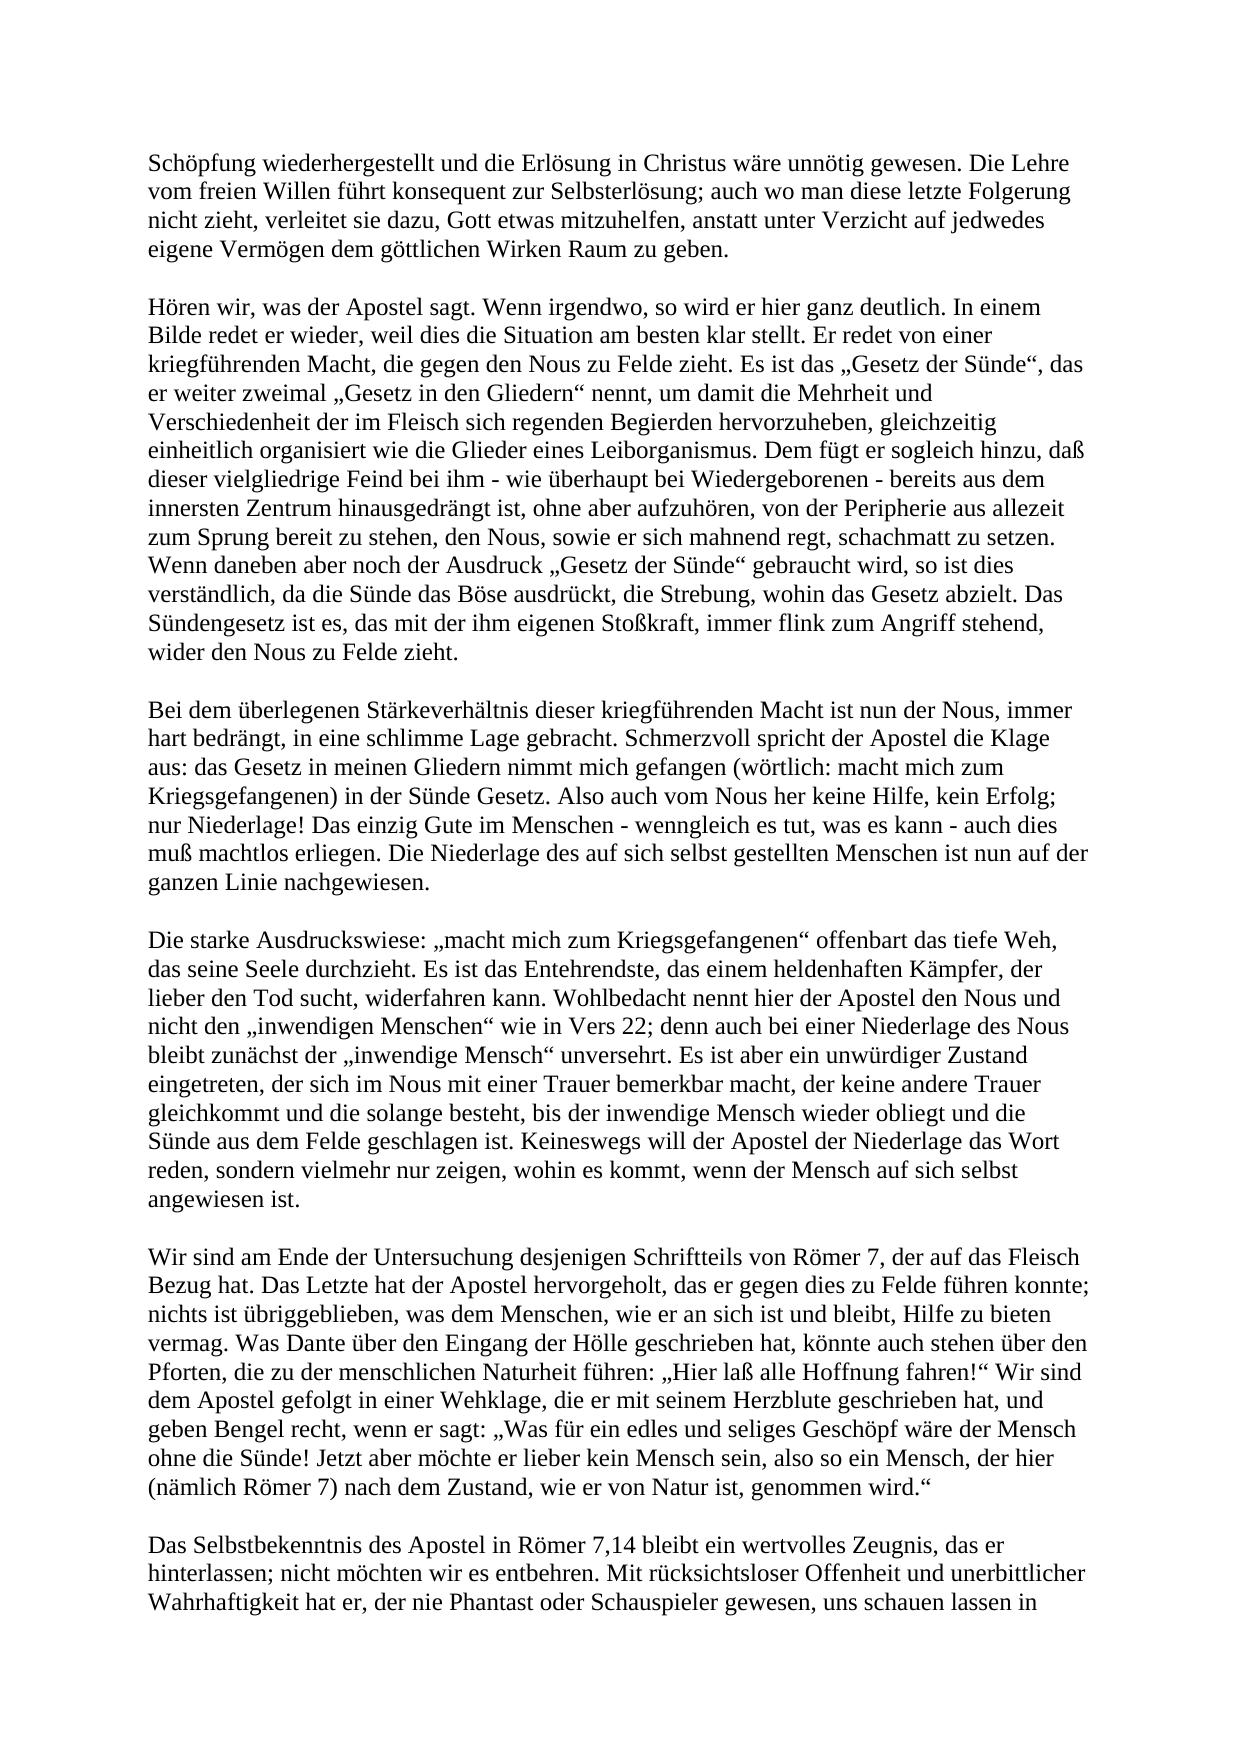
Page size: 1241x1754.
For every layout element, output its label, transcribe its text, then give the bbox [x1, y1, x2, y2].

text Die starke Ausdruckswiese: „macht mich zum Kriegsgefangenen“ offenbart das tiefe Weh, das seine Seele durchzieht. Es ist das Entehrendste, das einem heldenhaften Kämpfer, der lieber den Tod sucht, widerfahren kann. Wohlbedacht nennt hier der Apostel den Nous und nicht den „inwendigen Menschen“ wie in Vers 22; denn auch bei einer Niederlage des Nous bleibt zunächst der „inwendige Mensch“ unversehrt. Es ist aber ein unwürdiger Zustand eingetreten, der sich im Nous mit einer Trauer bemerkbar macht, der keine andere Trauer gleichkommt und die solange besteht, bis der inwendige Mensch wieder obliegt und die Sünde aus dem Felde geschlagen ist. Keineswegs will der Apostel der Niederlage das Wort reden, sondern vielmehr nur zeigen, wohin es kommt, wenn der Mensch auf sich selbst angewiesen ist. [148, 925, 1093, 1213]
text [148, 148, 1093, 263]
text Wir sind am Ende der Untersuchung desjenigen Schriftteils von Römer 7, der auf das Fleisch Bezug hat. Das Letzte hat der Apostel hervorgeholt, das er gegen dies zu Felde führen konnte; nichts ist übriggeblieben, was dem Menschen, wie er an sich ist und bleibt, Hilfe zu bieten vermag. Was Dante über den Eingang der Hölle geschrieben hat, könnte auch stehen über den Pforten, die zu der menschlichen Naturheit führen: „Hier laß alle Hoffnung fahren!“ Wir sind dem Apostel gefolgt in einer Wehklage, die er mit seinem Herzblute geschrieben hat, und geben Bengel recht, wenn er sagt: „Was für ein edles und seliges Geschöpf wäre der Mensch ohne die Sünde! Jetzt aber möchte er lieber kein Mensch sein, also so ein Mensch, der hier (nämlich Römer 7) nach dem Zustand, wie er von Natur ist, genommen wird.“ [148, 1242, 1093, 1501]
text Bei dem überlegenen Stärkeverhältnis dieser kriegführenden Macht ist nun der Nous, immer hart bedrängt, in eine schlimme Lage gebracht. Schmerzvoll spricht der Apostel die Klage aus: das Gesetz in meinen Gliedern nimmt mich gefangen (wörtlich: macht mich zum Kriegsgefangenen) in der Sünde Gesetz. Also auch vom Nous her keine Hilfe, kein Erfolg; nur Niederlage! Das einzig Gute im Menschen - wenngleich es tut, was es kann - auch dies muß machtlos erliegen. Die Niederlage des auf sich selbst gestellten Menschen ist nun auf der ganzen Linie nachgewiesen. [148, 695, 1093, 896]
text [148, 1530, 1093, 1616]
text Hören wir, was der Apostel sagt. Wenn irgendwo, so wird er hier ganz deutlich. In einem Bilde redet er wieder, weil dies die Situation am besten klar stellt. Er redet von einer kriegführenden Macht, die gegen den Nous zu Felde zieht. Es ist das „Gesetz der Sünde“, das er weiter zweimal „Gesetz in den Gliedern“ nennt, um damit die Mehrheit und Verschiedenheit der im Fleisch sich regenden Begierden hervorzuheben, gleichzeitig einheitlich organisiert wie die Glieder eines Leiborganismus. Dem fügt er sogleich hinzu, daß dieser vielgliedrige Feind bei ihm - wie überhaupt bei Wiedergeborenen - bereits aus dem innersten Zentrum hinausgedrängt ist, ohne aber aufzuhören, von der Peripherie aus allezeit zum Sprung bereit zu stehen, den Nous, sowie er sich mahnend regt, schachmatt zu setzen. Wenn daneben aber noch der Ausdruck „Gesetz der Sünde“ gebraucht wird, so ist dies verständlich, da die Sünde das Böse ausdrückt, die Strebung, wohin das Gesetz abzielt. Das Sündengesetz ist es, das mit der ihm eigenen Stoßkraft, immer flink zum Angriff stehend, wider den Nous zu Felde zieht. [148, 292, 1093, 666]
